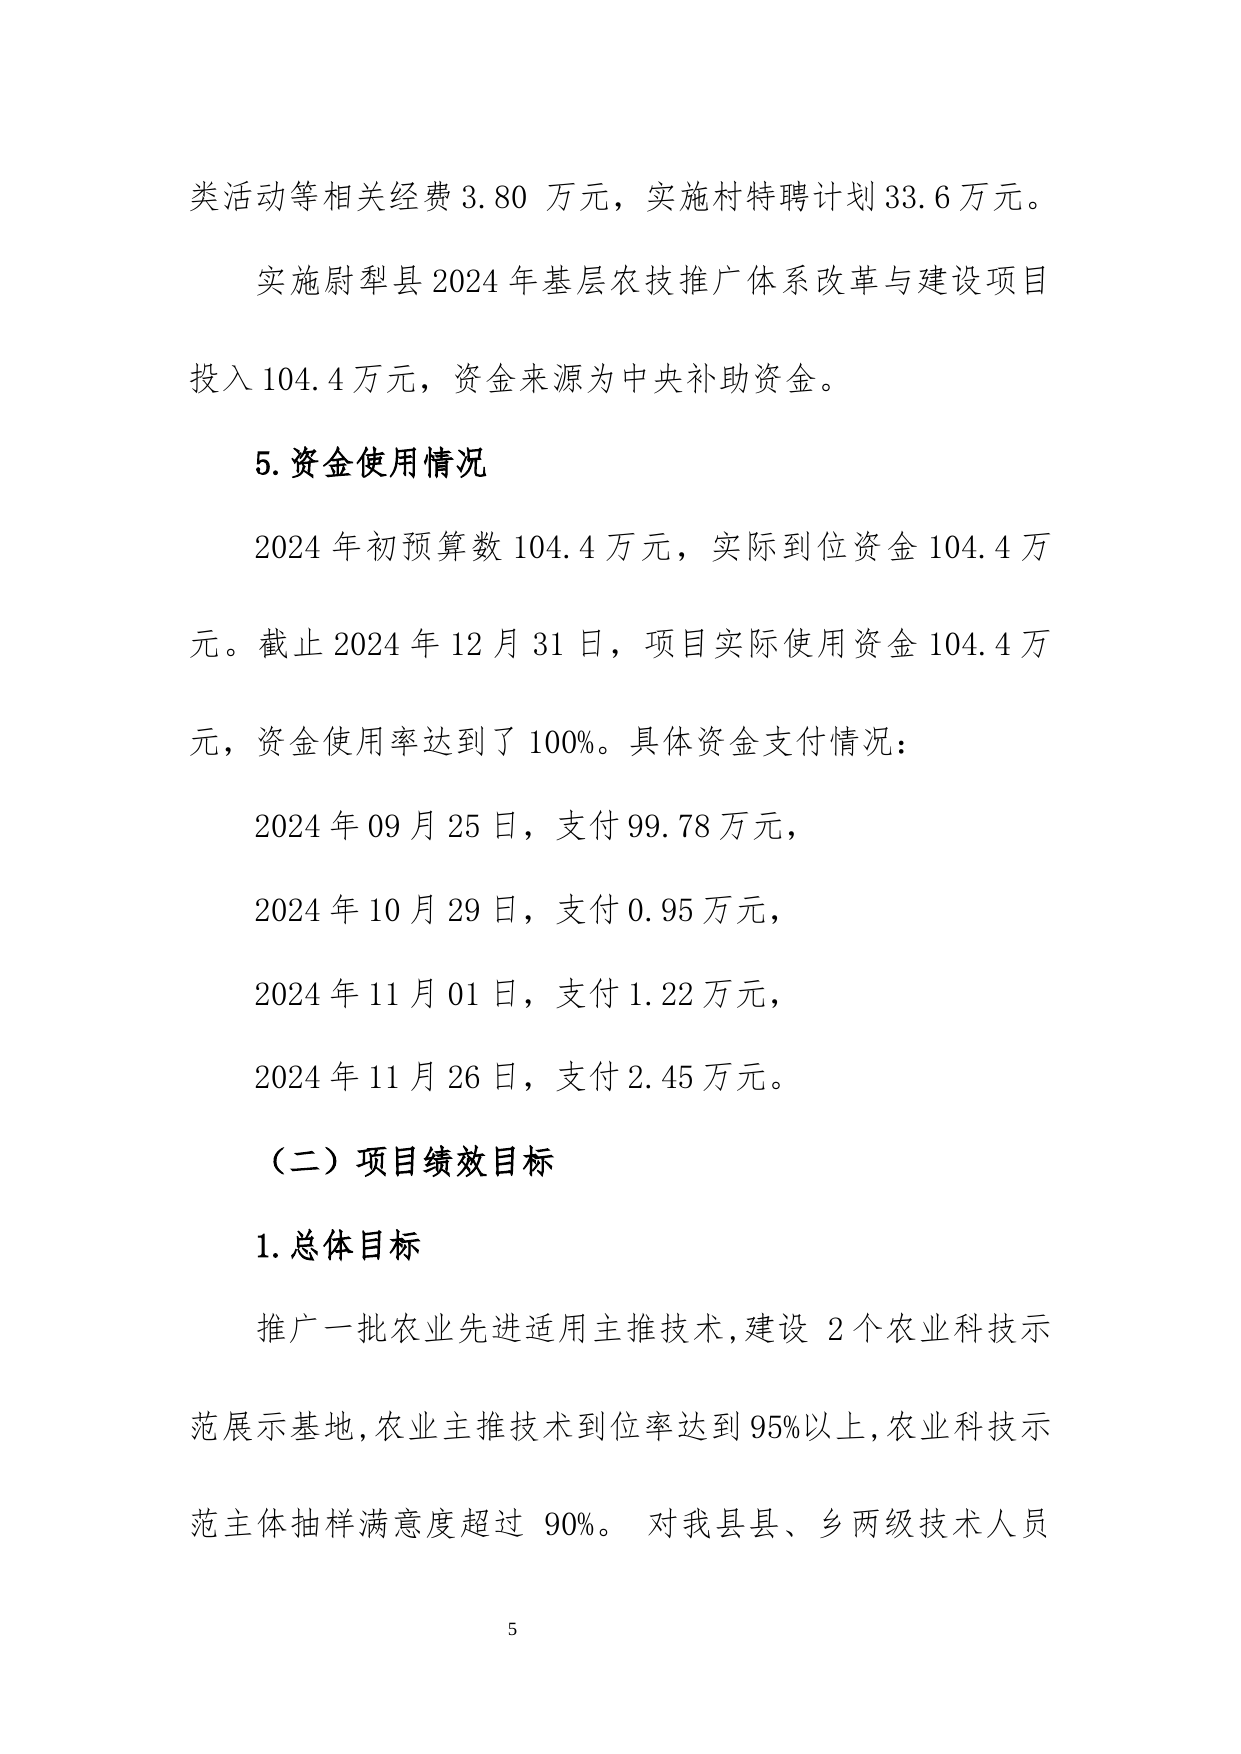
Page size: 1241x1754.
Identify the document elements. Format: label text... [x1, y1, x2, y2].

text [187, 162, 1053, 227]
text 2024年09月25日，支付99.78万元， [187, 790, 1053, 855]
text 5.资金使用情况 [187, 427, 1053, 492]
text 1.总体目标 [187, 1210, 1053, 1275]
subtitle （二）项目绩效目标 [187, 1126, 1053, 1191]
text 2024年11月26日，支付2.45万元。 [187, 1042, 1053, 1107]
text 实施尉犁县2024年基层农技推广体系改革与建设项目投入104.4万元，资金来源为中央补助资金。 [187, 246, 1053, 408]
text 2024年10月29日，支付0.95万元， [187, 874, 1053, 939]
text 2024年11月01日，支付1.22万元， [187, 958, 1053, 1023]
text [187, 1294, 1053, 1554]
text 2024年初预算数104.4万元，实际到位资金104.4万元。截止2024年12月31日，项目实际使用资金104.4万元，资金使用率达到了100%。具体资金支付情况： [187, 511, 1053, 771]
